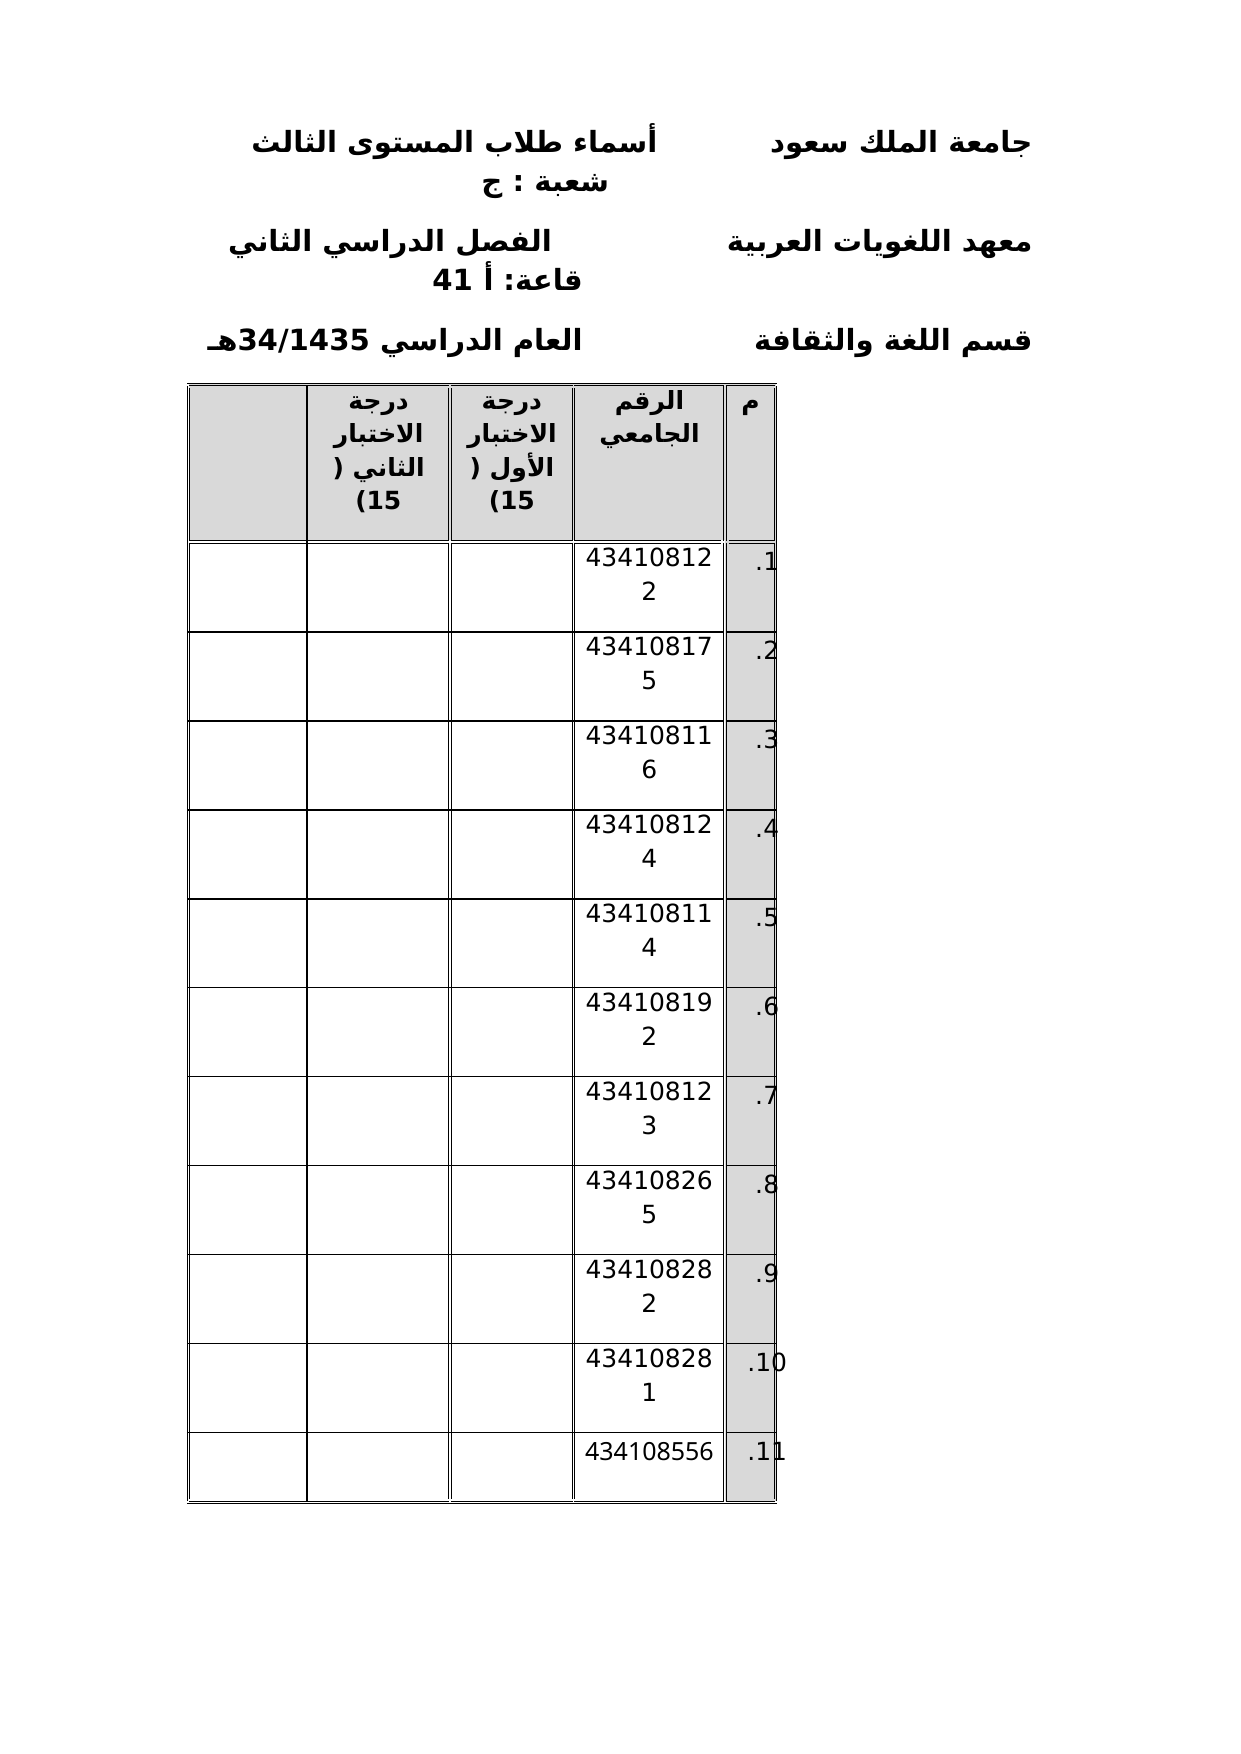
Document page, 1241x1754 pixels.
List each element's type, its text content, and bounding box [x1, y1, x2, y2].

table_header [189, 386, 306, 540]
table_cell 434108281 [575, 1344, 723, 1432]
table_cell [452, 633, 572, 720]
table_cell 434108124 [575, 811, 723, 898]
table_cell [308, 1344, 448, 1432]
table_cell 434108192 [575, 988, 723, 1076]
table_cell 434108122 [574, 540, 725, 631]
table_cell [727, 811, 774, 898]
table_cell [452, 1077, 572, 1165]
table_cell [452, 900, 572, 987]
table_cell [308, 722, 448, 809]
table_cell [190, 544, 306, 631]
table_cell [190, 1077, 306, 1165]
table_cell [308, 1166, 448, 1254]
table_header م [725, 384, 776, 540]
table_cell 434108282 [575, 1255, 723, 1343]
table_cell 434108265 [575, 1166, 723, 1254]
table_cell 434108556 [574, 1433, 723, 1501]
table_cell [190, 811, 306, 898]
table_cell [190, 722, 306, 809]
table_header درجة الاختبار الأول (15) [450, 384, 574, 540]
text معهد اللغويات العربية الفصل الدراسي الثاني قاعة: أ 41 [187, 224, 1053, 297]
table_cell [452, 988, 572, 1076]
table_cell [727, 722, 774, 809]
table_cell [727, 988, 774, 1076]
table_cell 434108175 [575, 633, 723, 720]
table_cell [308, 900, 448, 987]
table_cell [190, 900, 306, 987]
table_cell [725, 540, 776, 631]
text قسم اللغة والثقافة العام الدراسي 34/1435هـ [187, 323, 1053, 357]
table_cell [452, 1255, 572, 1343]
text جامعة الملك سعود أسماء طلاب المستوى الثالث شعبة : ج [187, 126, 1053, 198]
table_cell [727, 1433, 776, 1501]
table_cell [190, 633, 306, 720]
table_cell [727, 1077, 774, 1165]
table_header درجة الاختبار الثاني (15) [307, 384, 450, 540]
table_cell [189, 1433, 306, 1501]
table_cell 434108123 [575, 1077, 723, 1165]
table_cell [452, 722, 572, 809]
table_cell [308, 811, 448, 898]
table_cell 434108116 [575, 722, 723, 809]
table_cell [452, 1344, 572, 1432]
table_cell [190, 1166, 306, 1254]
table_cell [190, 988, 306, 1076]
table_cell [727, 1344, 774, 1432]
table_cell [450, 1433, 574, 1501]
table_header الرقم الجامعي [574, 386, 723, 540]
table_cell [308, 544, 448, 631]
table_cell [308, 1433, 450, 1501]
table_cell [452, 811, 572, 898]
table_cell [452, 544, 572, 631]
table_cell [308, 988, 448, 1076]
table_cell [190, 1344, 306, 1432]
table_cell [727, 900, 774, 987]
table_cell [727, 1255, 774, 1343]
table_cell [727, 633, 774, 720]
table_cell [308, 633, 448, 720]
table_cell [308, 1077, 448, 1165]
table_cell [308, 1255, 448, 1343]
table_cell 434108114 [575, 900, 723, 987]
table_cell [727, 1166, 774, 1254]
table_cell [190, 1255, 306, 1343]
table_cell [452, 1166, 572, 1254]
